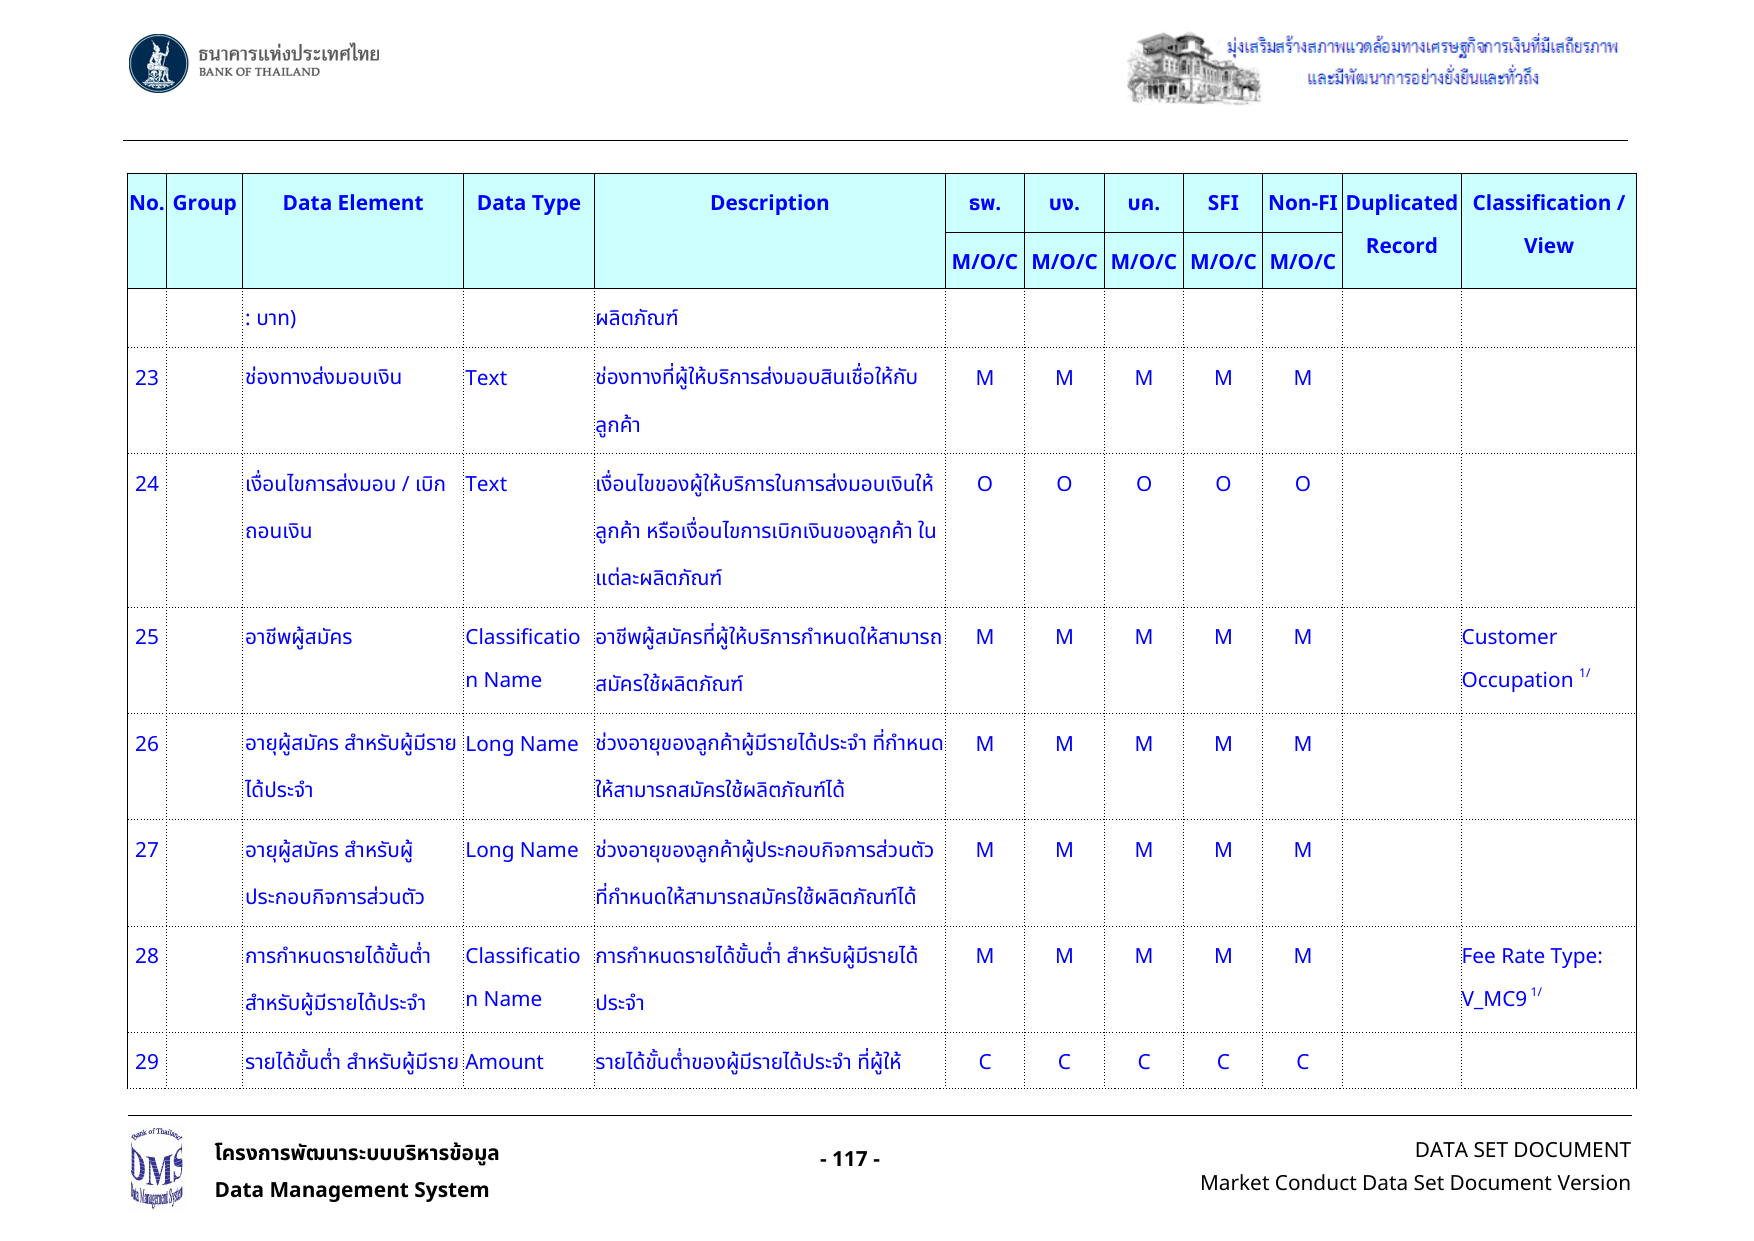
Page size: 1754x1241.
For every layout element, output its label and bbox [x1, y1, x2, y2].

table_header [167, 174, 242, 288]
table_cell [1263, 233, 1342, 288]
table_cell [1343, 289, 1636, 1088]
picture [1126, 28, 1622, 108]
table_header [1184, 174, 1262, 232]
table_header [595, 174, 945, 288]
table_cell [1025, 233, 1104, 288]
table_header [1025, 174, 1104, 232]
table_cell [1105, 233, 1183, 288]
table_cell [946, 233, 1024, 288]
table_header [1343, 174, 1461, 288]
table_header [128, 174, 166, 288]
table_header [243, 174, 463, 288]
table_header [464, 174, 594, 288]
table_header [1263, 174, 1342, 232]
picture [127, 1123, 187, 1212]
picture [118, 24, 391, 103]
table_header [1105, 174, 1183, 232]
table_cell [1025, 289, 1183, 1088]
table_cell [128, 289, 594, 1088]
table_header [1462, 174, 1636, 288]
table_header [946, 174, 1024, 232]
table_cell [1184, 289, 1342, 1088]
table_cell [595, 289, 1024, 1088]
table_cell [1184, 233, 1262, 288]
